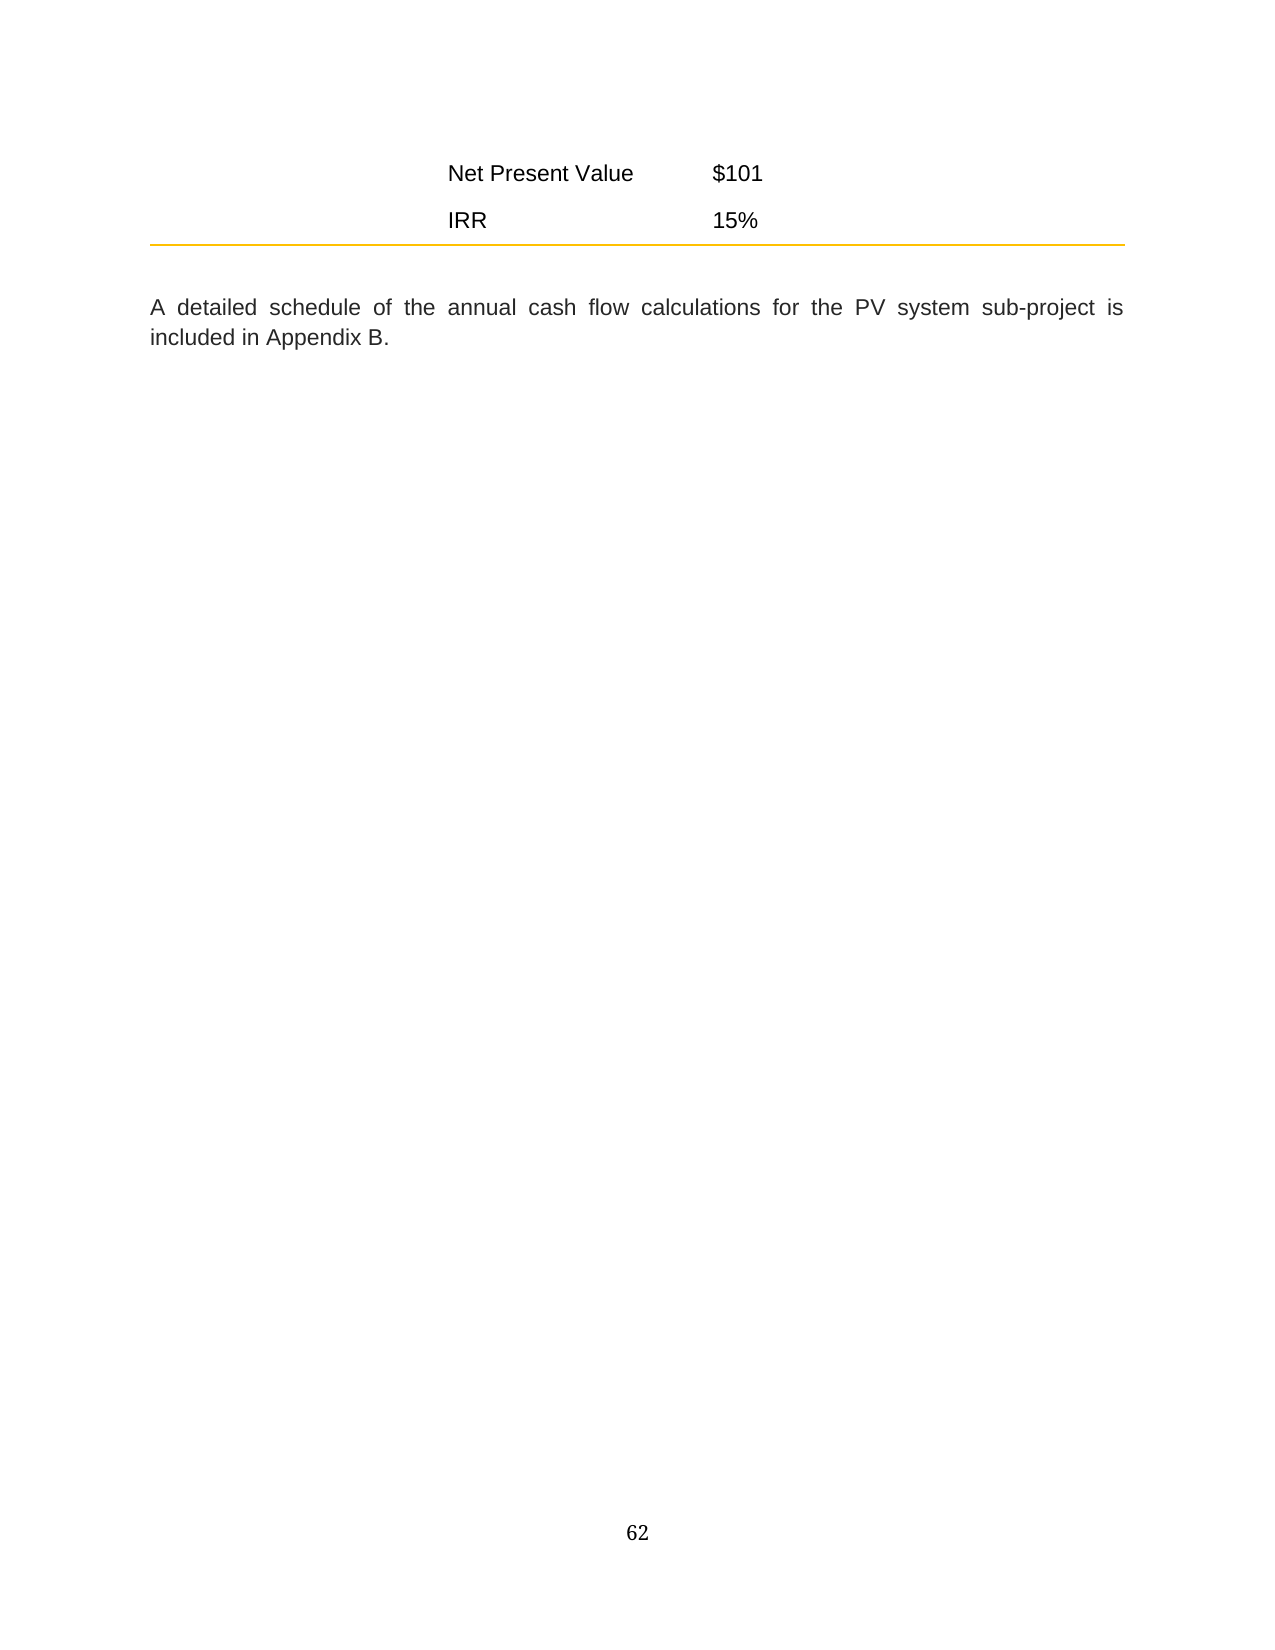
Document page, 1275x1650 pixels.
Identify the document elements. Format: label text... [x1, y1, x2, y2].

table_cell IRR [436, 197, 701, 244]
text A detailed schedule of the annual cash flow calculations for the PV system sub-project is included in Appendix B. [150, 293, 1125, 350]
table_header Net Present Value [436, 150, 701, 197]
table_header $101 [701, 150, 838, 197]
table_cell 15% [701, 197, 838, 244]
